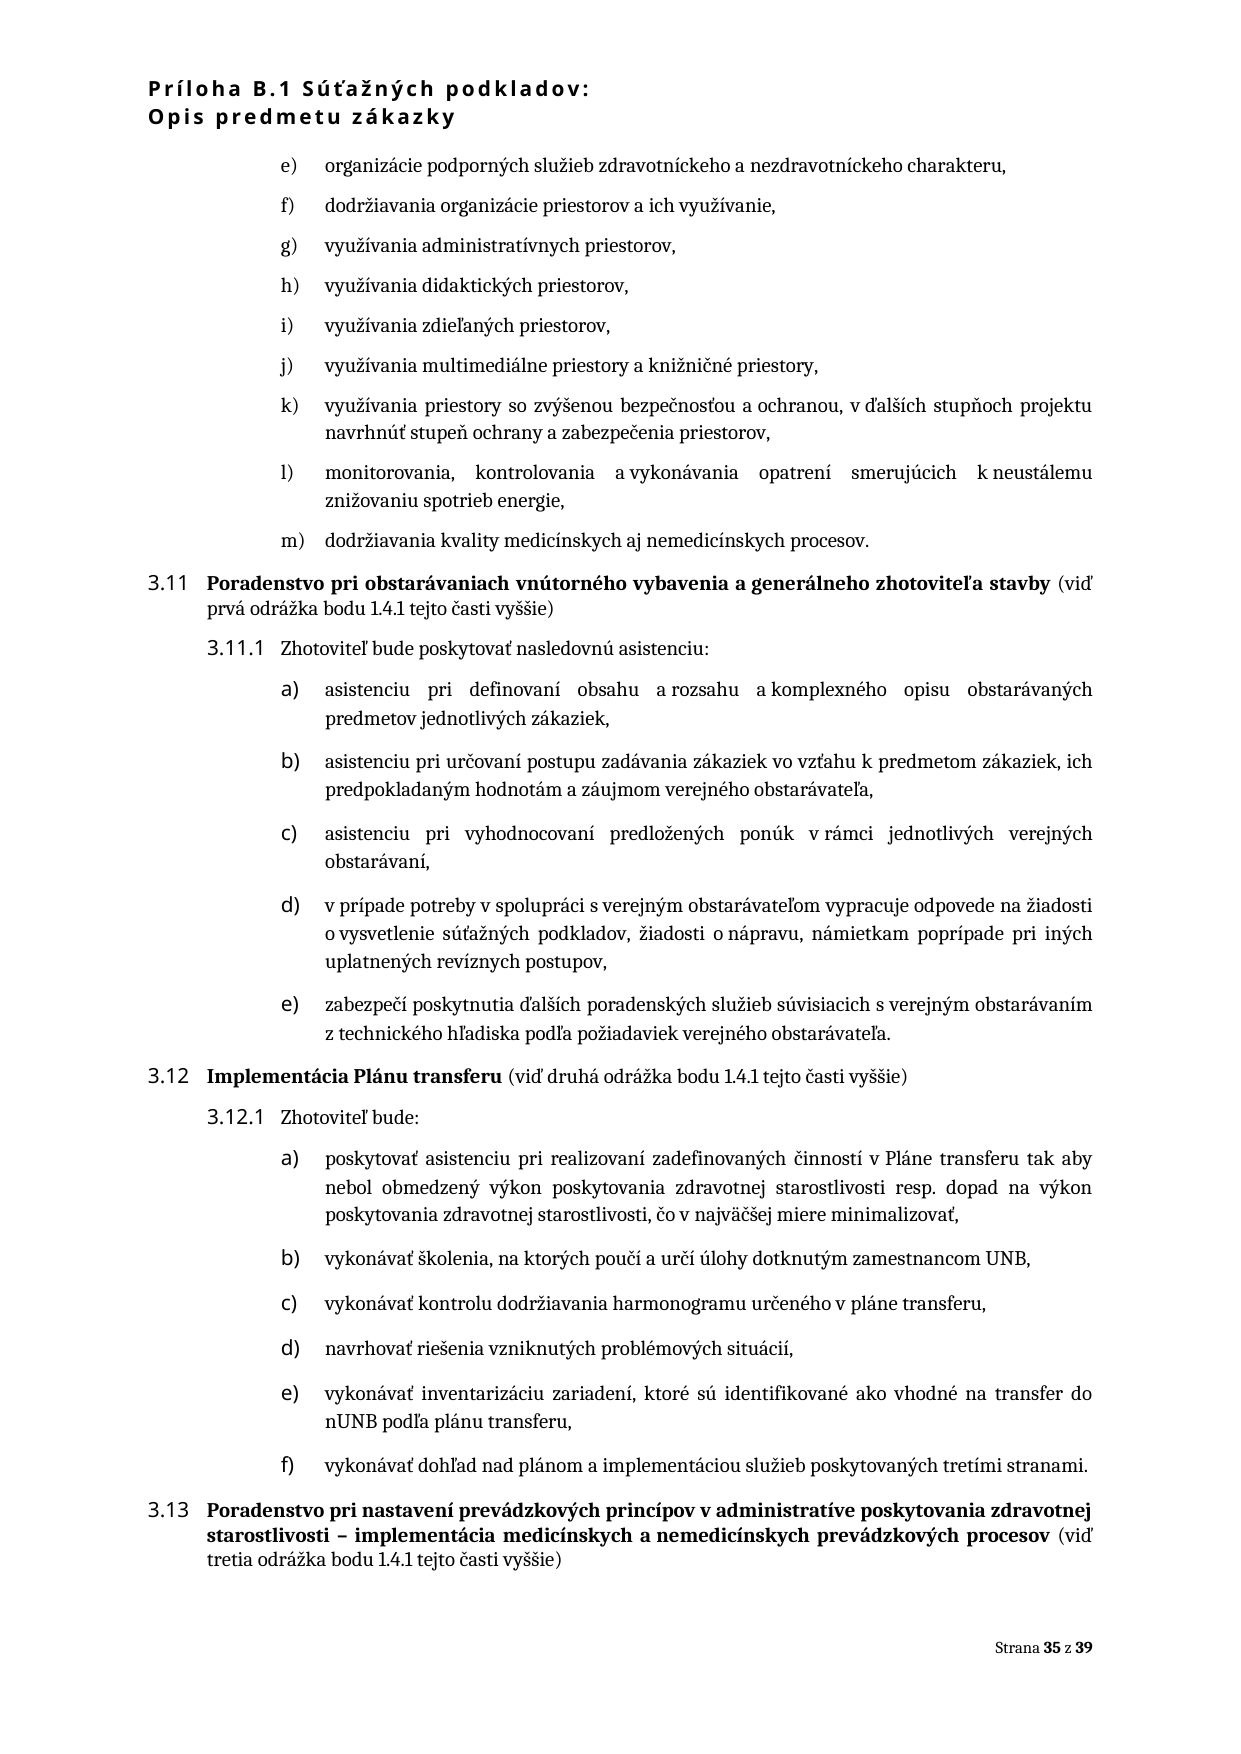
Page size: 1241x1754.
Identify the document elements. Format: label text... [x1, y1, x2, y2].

subtitle Implementácia Plánu transferu (viď druhá odrážka bodu 1.4.1 tejto časti vyššie) [148, 1062, 1093, 1090]
list v prípade potreby v spolupráci s verejným obstarávateľom vypracuje odpovede na žiadosti o vysvetlenie súťažných podkladov, žiadosti o nápravu, námietkam poprípade pri iných uplatnených revíznych postupov, [281, 890, 1093, 973]
subtitle Poradenstvo pri obstarávaniach vnútorného vybavenia a generálneho zhotoviteľa stavby (viď prvá odrážka bodu 1.4.1 tejto časti vyššie) [148, 568, 1093, 621]
list monitorovania, kontrolovania a vykonávania opatrení smerujúcich k neustálemu znižovaniu spotrieb energie, [281, 461, 1093, 512]
list využívania multimediálne priestory a knižničné priestory, [281, 353, 1093, 377]
list dodržiavania organizácie priestorov a ich využívanie, [281, 193, 1093, 217]
list vykonávať školenia, na ktorých poučí a určí úlohy dotknutým zamestnancom UNB, [281, 1243, 1093, 1271]
list asistenciu pri určovaní postupu zadávania zákaziek vo vzťahu k predmetom zákaziek, ich predpokladaným hodnotám a záujmom verejného obstarávateľa, [281, 746, 1093, 802]
list vykonávať kontrolu dodržiavania harmonogramu určeného v pláne transferu, [281, 1288, 1093, 1316]
list organizácie podporných služieb zdravotníckeho a nezdravotníckeho charakteru, [281, 153, 1093, 177]
list využívania zdieľaných priestorov, [281, 313, 1093, 337]
list asistenciu pri vyhodnocovaní predložených ponúk v rámci jednotlivých verejných obstarávaní, [281, 818, 1093, 874]
list vykonávať inventarizáciu zariadení, ktoré sú identifikované ako vhodné na transfer do nUNB podľa plánu transferu, [281, 1378, 1093, 1434]
list poskytovať asistenciu pri realizovaní zadefinovaných činností v Pláne transferu tak aby nebol obmedzený výkon poskytovania zdravotnej starostlivosti resp. dopad na výkon poskytovania zdravotnej starostlivosti, čo v najväčšej miere minimalizovať, [281, 1143, 1093, 1227]
subtitle Poradenstvo pri nastavení prevádzkových princípov v administratíve poskytovania zdravotnej starostlivosti – implementácia medicínskych a nemedicínskych prevádzkových procesov (viď tretia odrážka bodu 1.4.1 tejto časti vyššie) [148, 1495, 1093, 1572]
list využívania priestory so zvýšenou bezpečnosťou a ochranou, v ďalších stupňoch projektu navrhnúť stupeň ochrany a zabezpečenia priestorov, [281, 393, 1093, 445]
list využívania administratívnych priestorov, [281, 233, 1093, 257]
list zabezpečí poskytnutia ďalších poradenských služieb súvisiacich s verejným obstarávaním z technického hľadiska podľa požiadaviek verejného obstarávateľa. [281, 989, 1093, 1046]
subtitle Zhotoviteľ bude poskytovať nasledovnú asistenciu: [207, 633, 1093, 662]
list vykonávať dohľad nad plánom a implementáciou služieb poskytovaných tretími stranami. [281, 1450, 1093, 1479]
list navrhovať riešenia vzniknutých problémových situácií, [281, 1333, 1093, 1362]
list dodržiavania kvality medicínskych aj nemedicínskych procesov. [281, 528, 1093, 552]
list využívania didaktických priestorov, [281, 273, 1093, 297]
list asistenciu pri definovaní obsahu a rozsahu a komplexného opisu obstarávaných predmetov jednotlivých zákaziek, [281, 674, 1093, 730]
subtitle Zhotoviteľ bude: [207, 1102, 1093, 1131]
